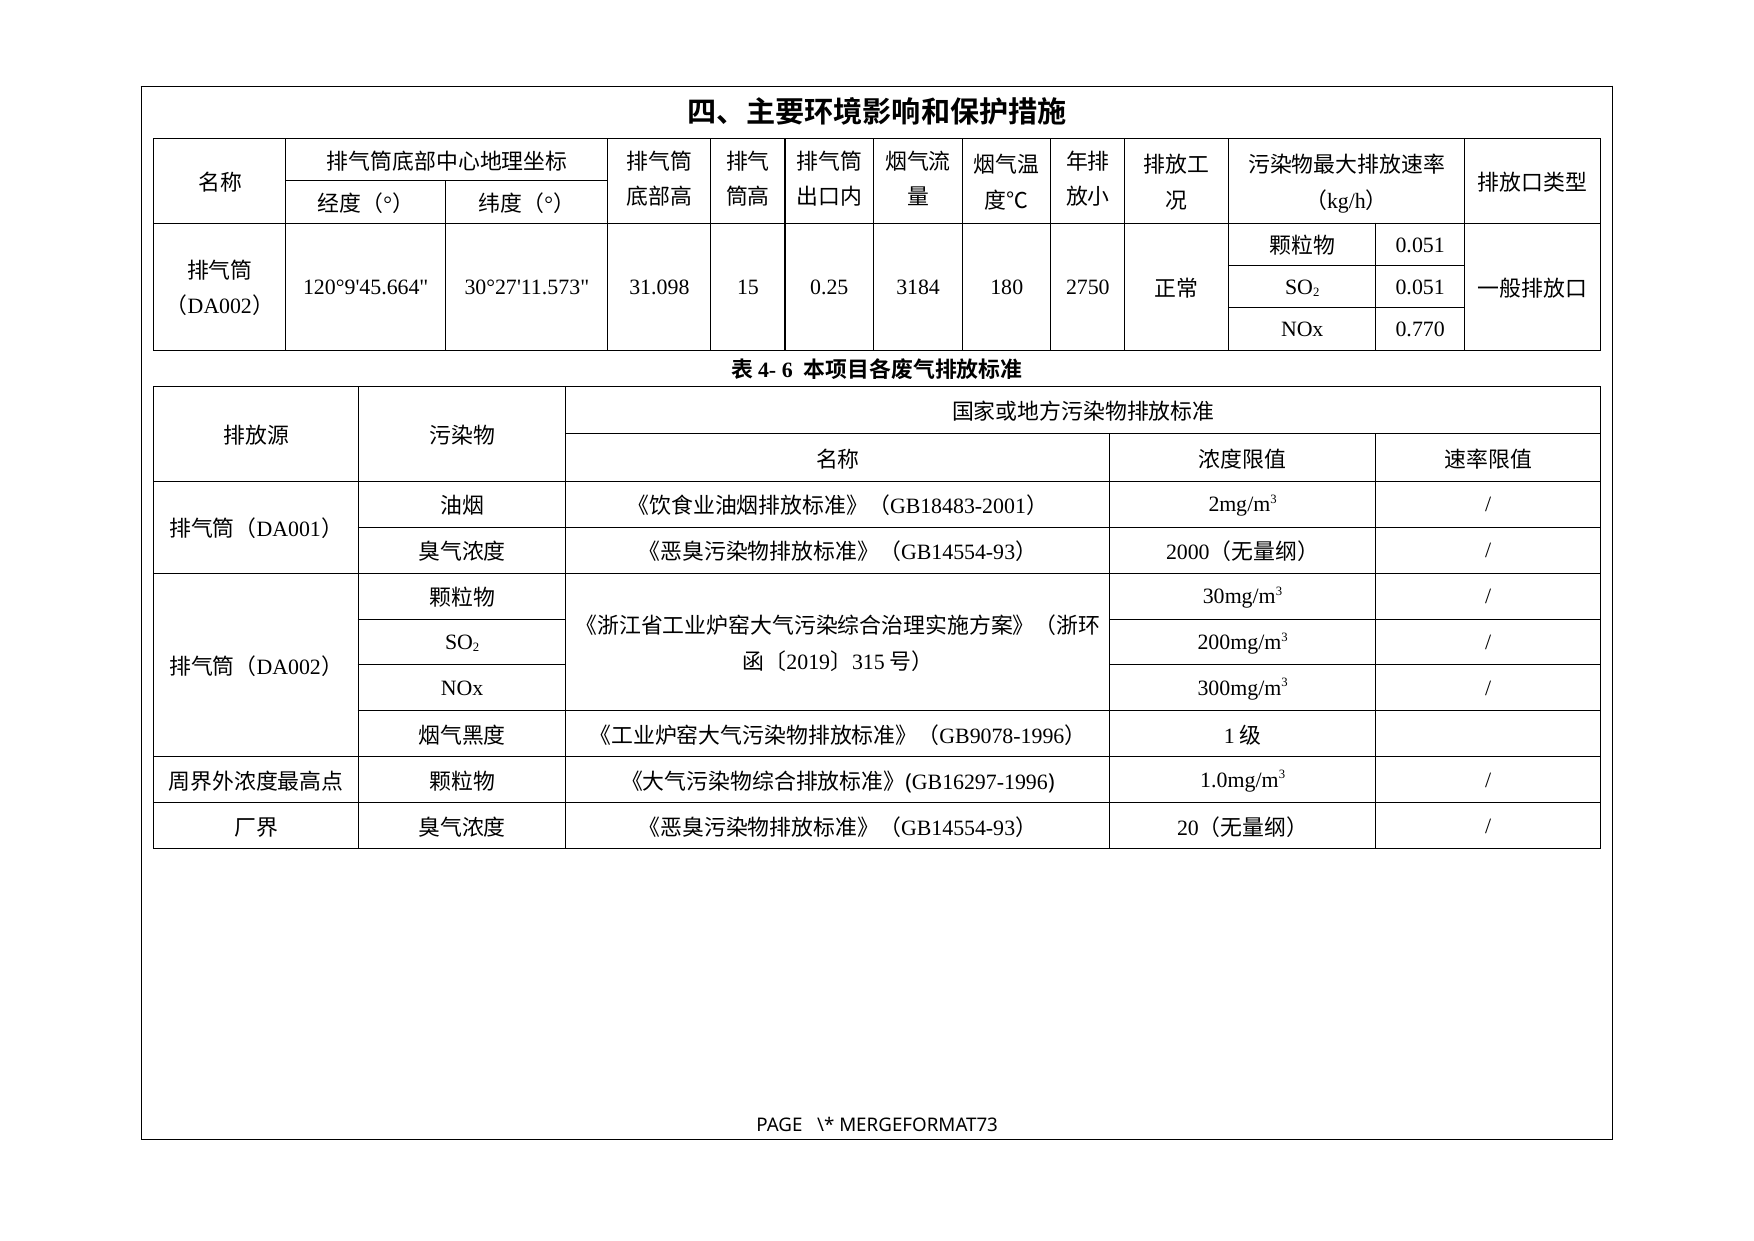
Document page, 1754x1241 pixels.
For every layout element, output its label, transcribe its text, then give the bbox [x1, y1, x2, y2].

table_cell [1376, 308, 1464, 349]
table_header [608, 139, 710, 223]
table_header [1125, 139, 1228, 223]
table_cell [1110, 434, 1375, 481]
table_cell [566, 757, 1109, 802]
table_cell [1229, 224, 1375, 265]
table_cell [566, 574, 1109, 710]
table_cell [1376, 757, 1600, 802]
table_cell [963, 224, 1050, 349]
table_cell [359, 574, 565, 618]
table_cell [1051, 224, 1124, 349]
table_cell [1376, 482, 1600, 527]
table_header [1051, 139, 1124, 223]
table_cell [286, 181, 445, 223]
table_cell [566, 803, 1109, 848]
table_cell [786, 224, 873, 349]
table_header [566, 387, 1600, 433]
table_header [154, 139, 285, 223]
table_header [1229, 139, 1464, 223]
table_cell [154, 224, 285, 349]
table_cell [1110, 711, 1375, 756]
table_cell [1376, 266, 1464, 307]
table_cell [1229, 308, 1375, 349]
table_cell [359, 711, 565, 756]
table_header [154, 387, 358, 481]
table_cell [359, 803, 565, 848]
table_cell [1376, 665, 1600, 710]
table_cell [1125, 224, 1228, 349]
text 表4- 6 本项目各废气排放标准 [150, 351, 1604, 386]
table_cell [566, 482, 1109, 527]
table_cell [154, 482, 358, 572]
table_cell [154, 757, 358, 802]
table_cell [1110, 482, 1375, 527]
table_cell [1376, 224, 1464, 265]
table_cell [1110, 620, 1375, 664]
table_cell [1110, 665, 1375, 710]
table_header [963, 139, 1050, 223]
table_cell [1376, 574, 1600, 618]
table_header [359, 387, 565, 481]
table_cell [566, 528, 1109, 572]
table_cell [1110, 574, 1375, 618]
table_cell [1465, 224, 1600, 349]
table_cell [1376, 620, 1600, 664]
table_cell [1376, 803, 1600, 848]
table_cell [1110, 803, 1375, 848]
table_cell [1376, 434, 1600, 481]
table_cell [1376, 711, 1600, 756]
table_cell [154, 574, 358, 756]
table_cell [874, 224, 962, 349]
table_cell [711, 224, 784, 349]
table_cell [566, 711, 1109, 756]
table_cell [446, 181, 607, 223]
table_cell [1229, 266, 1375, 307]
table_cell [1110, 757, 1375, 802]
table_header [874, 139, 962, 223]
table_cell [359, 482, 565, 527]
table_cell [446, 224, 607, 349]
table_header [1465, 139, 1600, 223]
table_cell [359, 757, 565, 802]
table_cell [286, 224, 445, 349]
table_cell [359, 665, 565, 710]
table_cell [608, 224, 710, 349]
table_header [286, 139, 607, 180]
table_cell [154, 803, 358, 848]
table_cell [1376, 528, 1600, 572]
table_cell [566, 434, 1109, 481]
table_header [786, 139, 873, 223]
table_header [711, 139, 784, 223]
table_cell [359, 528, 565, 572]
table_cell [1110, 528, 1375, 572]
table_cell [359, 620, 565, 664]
